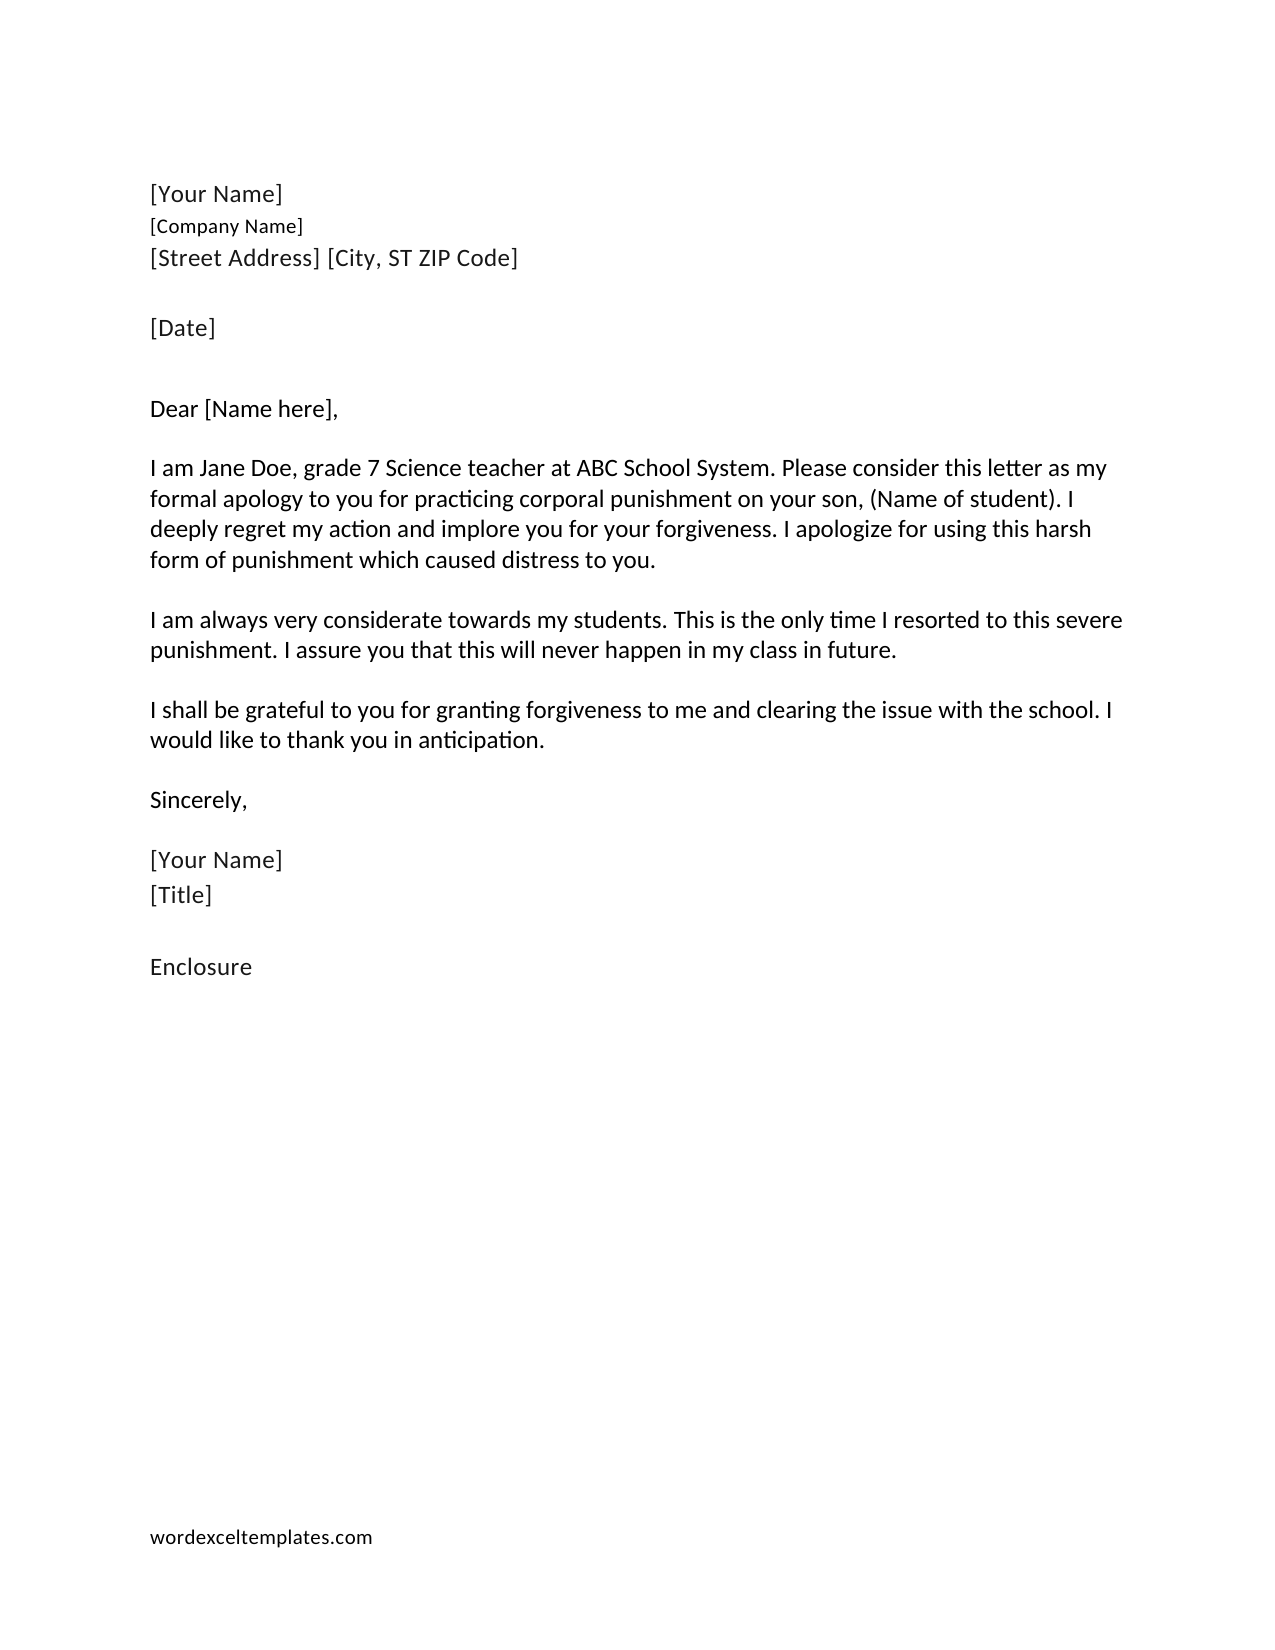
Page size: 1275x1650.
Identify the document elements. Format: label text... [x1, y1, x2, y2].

text Enclosure [150, 951, 1125, 982]
text I am Jane Doe, grade 7 Science teacher at ABC School System. Please consider this letter as my formal apology to you for practicing corporal punishment on your son, (Name of student). I deeply regret my action and implore you for your forgiveness. I apologize for using this harsh form of punishment which caused distress to you. [150, 452, 1125, 574]
text Dear [Name here], [150, 393, 1125, 423]
text [Your Name] [150, 844, 1125, 874]
text I am always very considerate towards my students. This is the only time I resorted to this severe punishment. I assure you that this will never happen in my class in future. [150, 604, 1125, 665]
text [Your Name] [150, 178, 1125, 209]
text I shall be grateful to you for granting forgiveness to me and clearing the issue with the school. I would like to thank you in anticipation. [150, 694, 1125, 755]
text Sincerely, [150, 784, 1125, 815]
